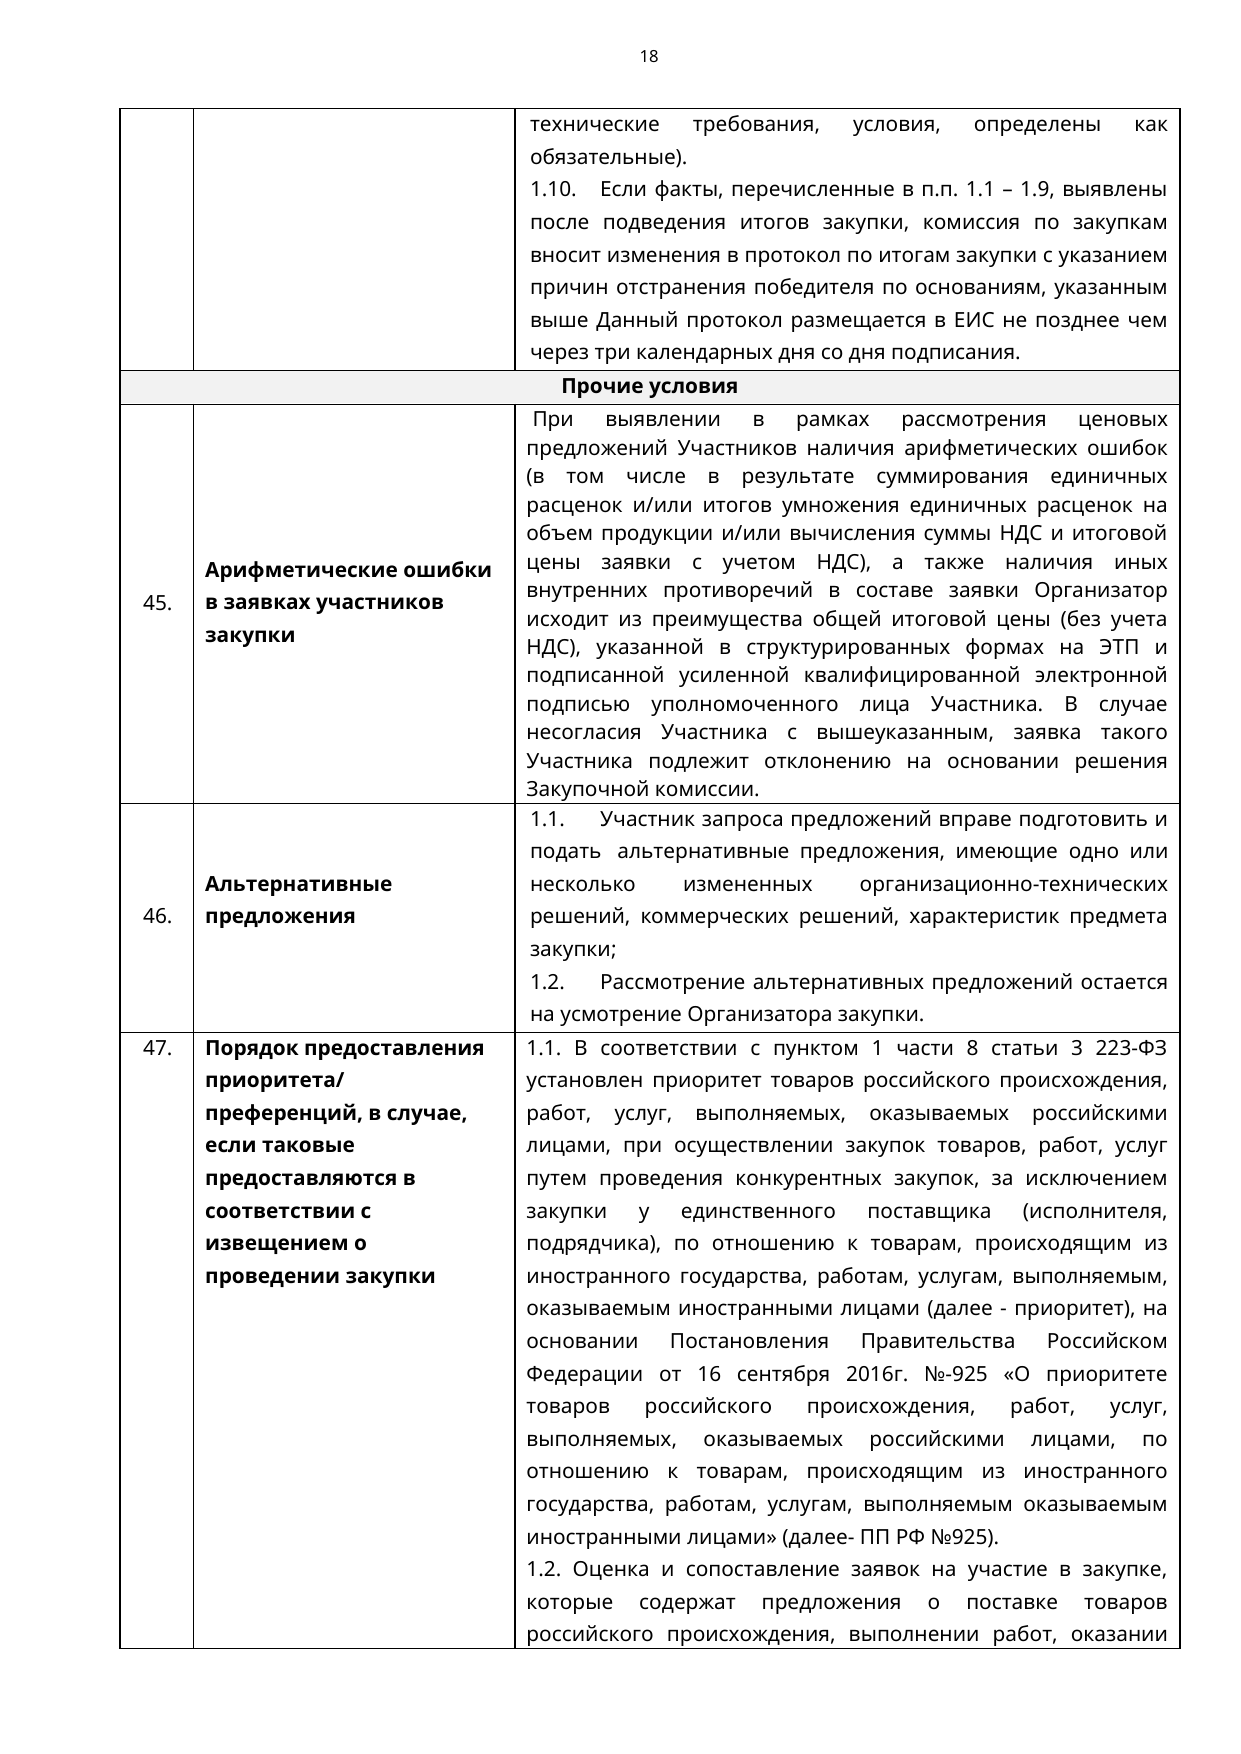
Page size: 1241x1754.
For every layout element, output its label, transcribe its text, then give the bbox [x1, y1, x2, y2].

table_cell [194, 1033, 514, 1648]
table_cell [121, 804, 193, 1032]
table_cell При выявлении в рамках рассмотрения ценовых предложений Участников наличия арифметических ошибок (в том числе в результате суммирования единичных расценок и/или итогов умножения единичных расценок на объем продукции и/или вычисления суммы НДС и итоговой цены заявки с учетом НДС), а также наличия иных внутренних противоречий в составе заявки Организатор исходит из преимущества общей итоговой цены (без учета НДС), указанной в структурированных формах на ЭТП и подписанной усиленной квалифицированной электронной подписью уполномоченного лица Участника. В случае несогласия Участника с вышеуказанным, заявка такого Участника подлежит отклонению на основании решения Закупочной комиссии. [516, 405, 1179, 803]
table_cell [121, 405, 193, 803]
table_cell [516, 109, 1179, 370]
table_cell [194, 109, 514, 370]
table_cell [516, 1033, 1179, 1648]
table_cell Арифметические ошибки в заявках участников закупки [194, 405, 514, 803]
table_cell Участник запроса предложений вправе подготовить и подать альтернативные предложения, имеющие одно или несколько измененных организационно-технических решений, коммерческих решений, характеристик предмета закупки; Рассмотрение альтернативных предложений остается на усмотрение Организатора закупки. [516, 804, 1179, 1032]
table_cell Прочие условия [121, 371, 1179, 403]
table_cell [121, 109, 193, 370]
table_cell Альтернативные предложения [194, 804, 514, 1032]
table_cell [121, 1033, 193, 1648]
